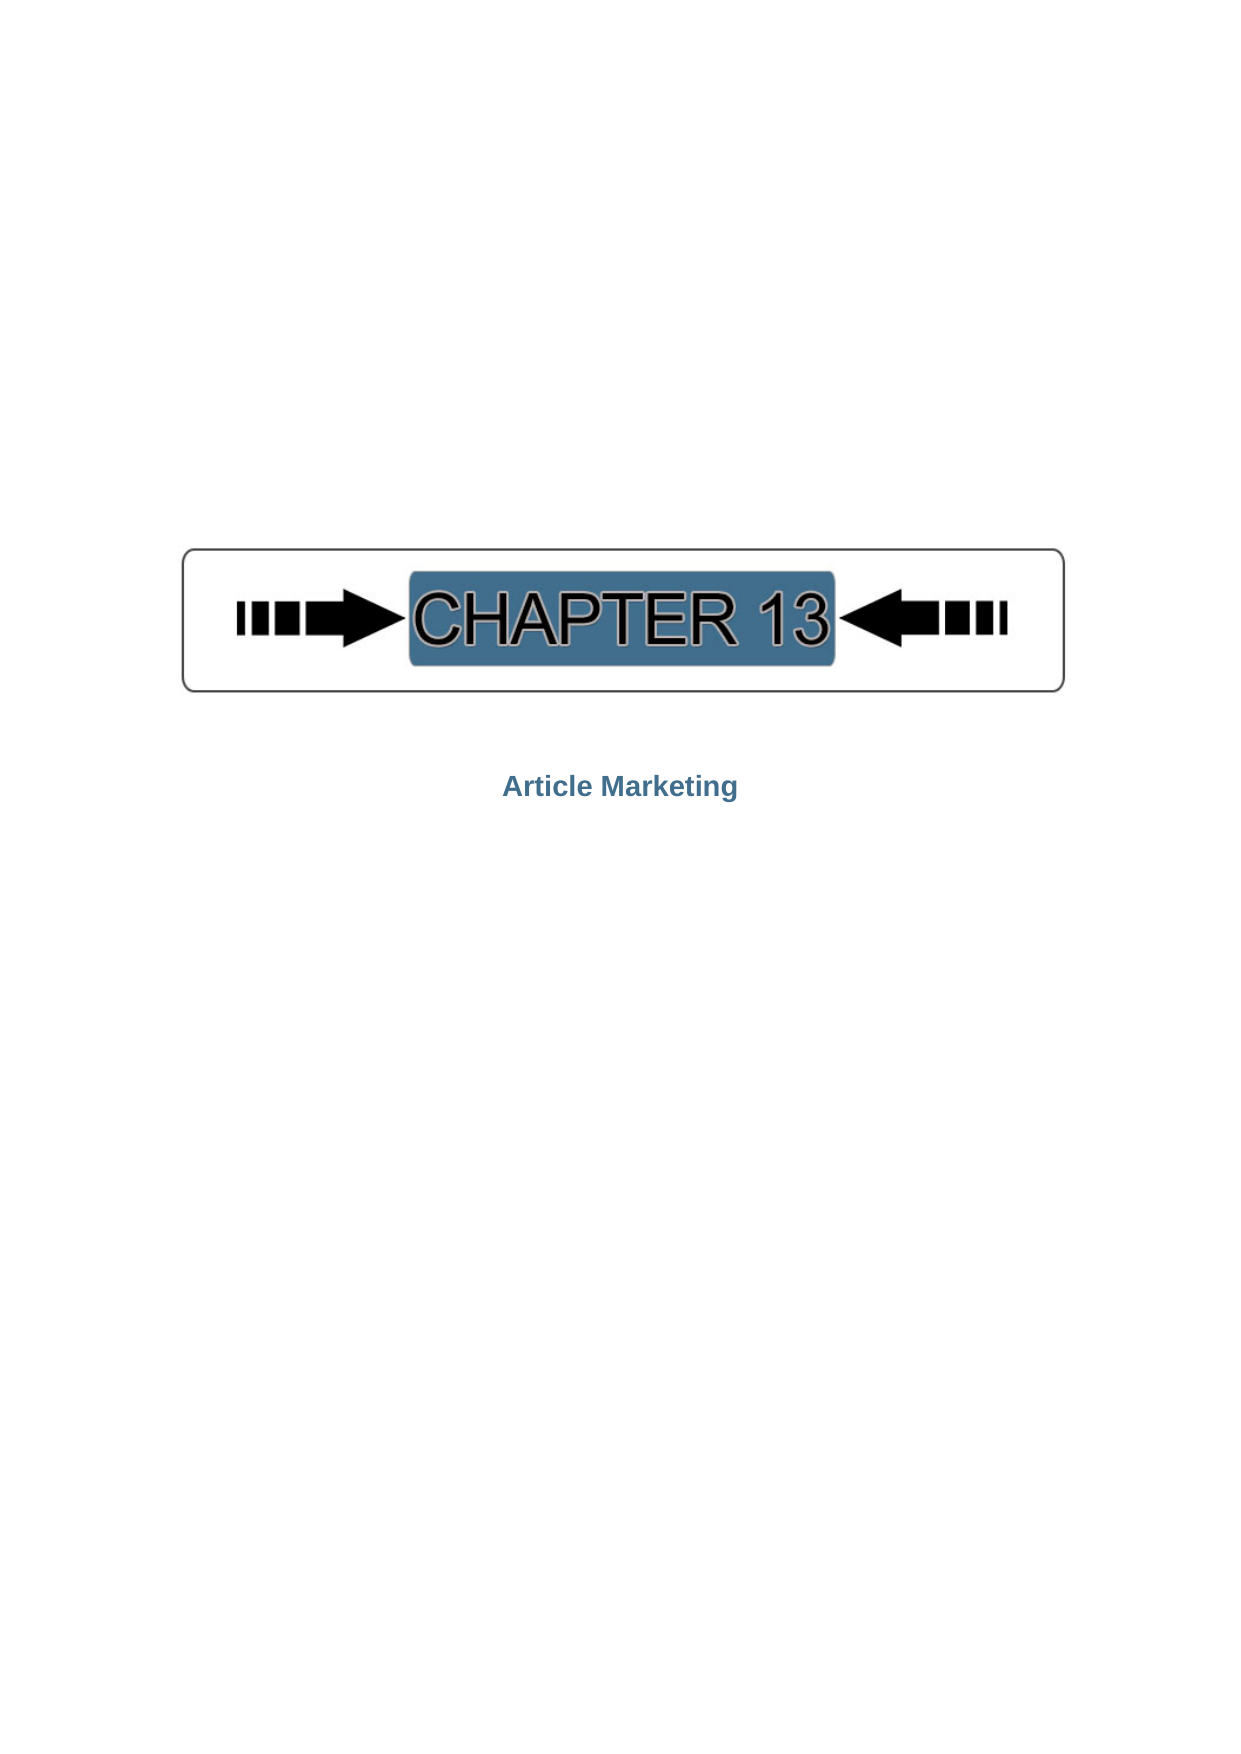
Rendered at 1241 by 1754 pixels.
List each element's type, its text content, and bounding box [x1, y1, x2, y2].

subtitle Article Marketing [150, 769, 1090, 802]
picture [150, 527, 1091, 715]
